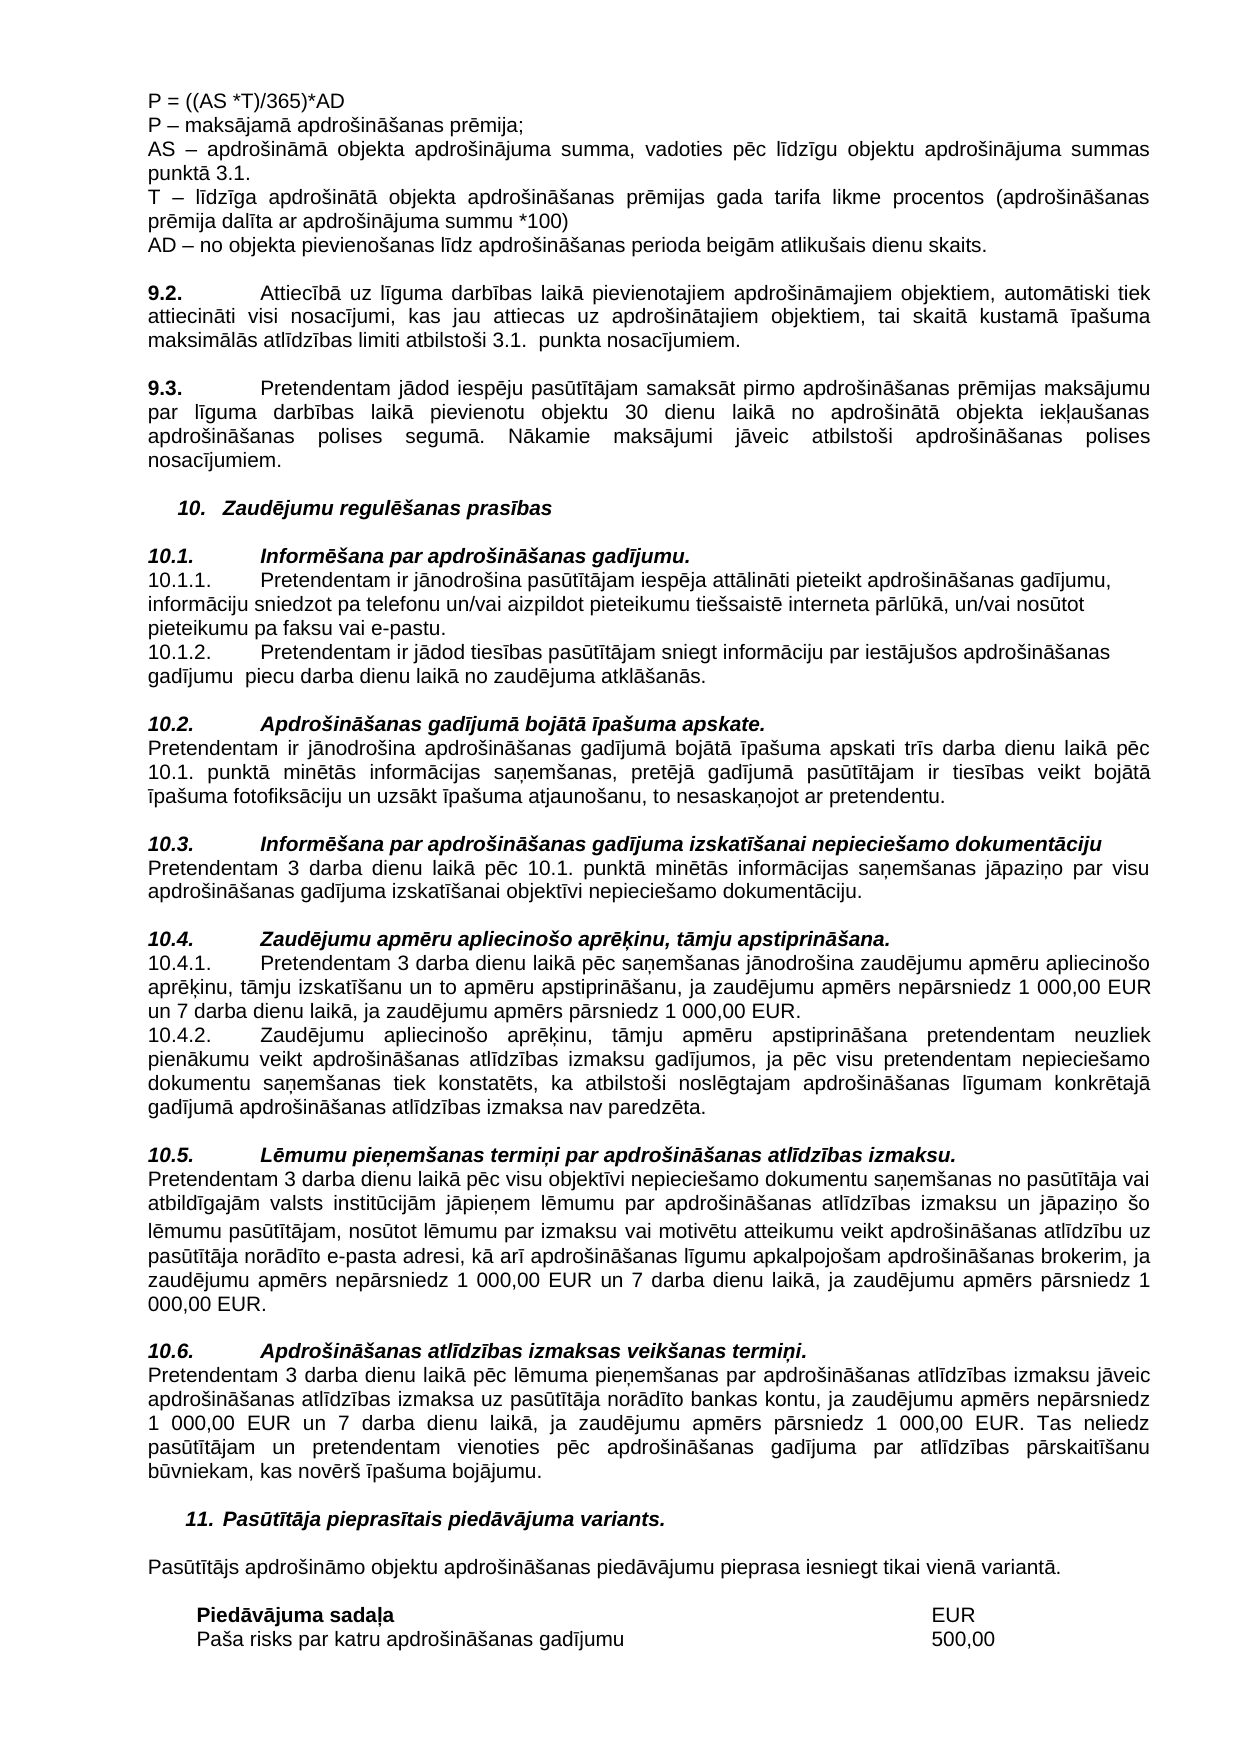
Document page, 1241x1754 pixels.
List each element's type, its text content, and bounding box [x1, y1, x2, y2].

list Zaudējumu apmēru apliecinošo aprēķinu, tāmju apstiprināšana. [148, 927, 1152, 951]
list Zaudējumu regulēšanas prasības [177, 496, 1152, 520]
list Lēmumu pieņemšanas termiņi par apdrošināšanas atlīdzības izmaksu. [148, 1143, 1152, 1167]
list Apdrošināšanas atlīdzības izmaksas veikšanas termiņi. [148, 1339, 1152, 1363]
list Pretendentam ir jānodrošina apdrošināšanas gadījumā bojātā īpašuma apskati trīs darba dienu laikā pēc 10.1. punktā minētās informācijas saņemšanas, pretējā gadījumā pasūtītājam ir tiesības veikt bojātā īpašuma fotofiksāciju un uzsākt īpašuma atjaunošanu, to nesaskaņojot ar pretendentu. [148, 736, 1152, 807]
table_cell Paša risks par katru apdrošināšanas gadījumu [185, 1627, 920, 1651]
list Attiecībā uz līguma darbības laikā pievienotajiem apdrošināmajiem objektiem, automātiski tiek attiecināti visi nosacījumi, kas jau attiecas uz apdrošinātajiem objektiem, tai skaitā kustamā īpašuma maksimālās atlīdzības limiti atbilstoši 3.1. punkta nosacījumiem. [148, 280, 1152, 352]
list P = ((AS *T)/365)*AD [148, 89, 1152, 113]
list T – līdzīga apdrošinātā objekta apdrošināšanas prēmijas gada tarifa likme procentos (apdrošināšanas prēmija dalīta ar apdrošinājuma summu *100) [148, 184, 1152, 232]
list Pretendentam ir jādod tiesības pasūtītājam sniegt informāciju par iestājušos apdrošināšanas gadījumu piecu darba dienu laikā no zaudējuma atklāšanās. [148, 640, 1152, 688]
list Pretendentam jādod iespēju pasūtītājam samaksāt pirmo apdrošināšanas prēmijas maksājumu par līguma darbības laikā pievienotu objektu 30 dienu laikā no apdrošinātā objekta iekļaušanas apdrošināšanas polises segumā. Nākamie maksājumi jāveic atbilstoši apdrošināšanas polises nosacījumiem. [148, 376, 1152, 472]
list Informēšana par apdrošināšanas gadījuma izskatīšanai nepieciešamo dokumentāciju [148, 831, 1152, 855]
table_header EUR [920, 1603, 1152, 1627]
list Zaudējumu apliecinošo aprēķinu, tāmju apmēru apstiprināšana pretendentam neuzliek pienākumu veikt apdrošināšanas atlīdzības izmaksu gadījumos, ja pēc visu pretendentam nepieciešamo dokumentu saņemšanas tiek konstatēts, ka atbilstoši noslēgtajam apdrošināšanas līgumam konkrētajā gadījumā apdrošināšanas atlīdzības izmaksa nav paredzēta. [148, 1023, 1152, 1119]
list Informēšana par apdrošināšanas gadījumu. [148, 544, 1152, 568]
list Pasūtītāja pieprasītais piedāvājuma variants. [185, 1507, 1152, 1531]
list Pretendentam 3 darba dienu laikā pēc visu objektīvi nepieciešamo dokumentu saņemšanas no pasūtītāja vai atbildīgajām valsts institūcijām jāpieņem lēmumu par apdrošināšanas atlīdzības izmaksu un jāpaziņo šo lēmumu pasūtītājam, nosūtot lēmumu par izmaksu vai motivētu atteikumu veikt apdrošināšanas atlīdzību uz pasūtītāja norādīto e-pasta adresi, kā arī apdrošināšanas līgumu apkalpojošam apdrošināšanas brokerim, ja zaudējumu apmērs nepārsniedz 1 000,00 EUR un 7 darba dienu laikā, ja zaudējumu apmērs pārsniedz 1 000,00 EUR. [148, 1167, 1152, 1315]
list Apdrošināšanas gadījumā bojātā īpašuma apskate. [148, 712, 1152, 736]
list Pretendentam ir jānodrošina pasūtītājam iespēja attālināti pieteikt apdrošināšanas gadījumu, informāciju sniedzot pa telefonu un/vai aizpildot pieteikumu tiešsaistē interneta pārlūkā, un/vai nosūtot pieteikumu pa faksu vai e-pastu. [148, 568, 1152, 640]
list AS – apdrošināmā objekta apdrošinājuma summa, vadoties pēc līdzīgu objektu apdrošinājuma summas punktā 3.1. [148, 137, 1152, 184]
list Pretendentam 3 darba dienu laikā pēc saņemšanas jānodrošina zaudējumu apmēru apliecinošo aprēķinu, tāmju izskatīšanu un to apmēru apstiprināšanu, ja zaudējumu apmērs nepārsniedz 1 000,00 EUR un 7 darba dienu laikā, ja zaudējumu apmērs pārsniedz 1 000,00 EUR. [148, 951, 1152, 1023]
table_cell 500,00 [920, 1627, 1152, 1651]
list Pretendentam 3 darba dienu laikā pēc 10.1. punktā minētās informācijas saņemšanas jāpaziņo par visu apdrošināšanas gadījuma izskatīšanai objektīvi nepieciešamo dokumentāciju. [148, 855, 1152, 903]
list AD – no objekta pievienošanas līdz apdrošināšanas perioda beigām atlikušais dienu skaits. [148, 232, 1152, 256]
list Pretendentam 3 darba dienu laikā pēc lēmuma pieņemšanas par apdrošināšanas atlīdzības izmaksu jāveic apdrošināšanas atlīdzības izmaksa uz pasūtītāja norādīto bankas kontu, ja zaudējumu apmērs nepārsniedz 1 000,00 EUR un 7 darba dienu laikā, ja zaudējumu apmērs pārsniedz 1 000,00 EUR. Tas neliedz pasūtītājam un pretendentam vienoties pēc apdrošināšanas gadījuma par atlīdzības pārskaitīšanu būvniekam, kas novērš īpašuma bojājumu. [148, 1363, 1152, 1483]
table_header Piedāvājuma sadaļa [185, 1603, 920, 1627]
list P – maksājamā apdrošināšanas prēmija; [148, 113, 1152, 137]
text Pasūtītājs apdrošināmo objektu apdrošināšanas piedāvājumu pieprasa iesniegt tikai vienā variantā. [148, 1555, 1152, 1579]
